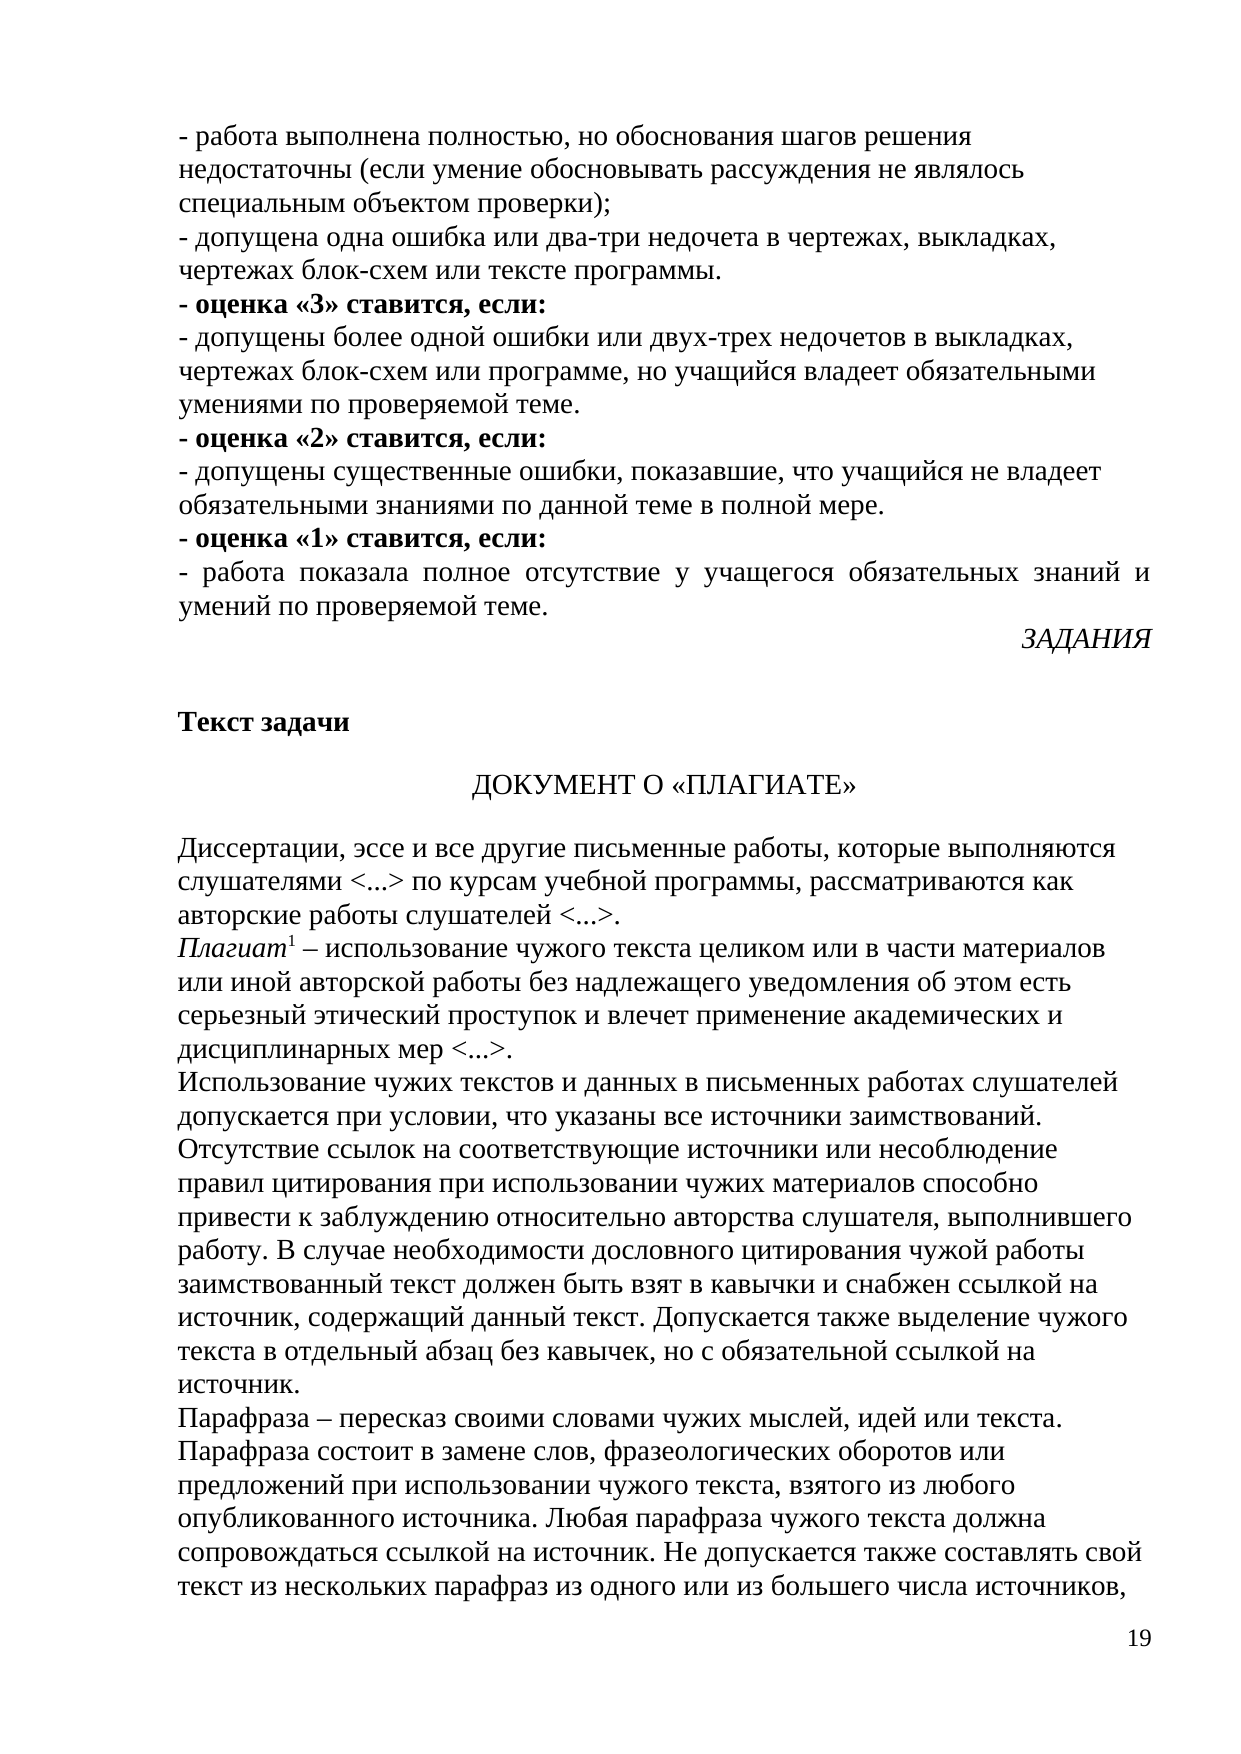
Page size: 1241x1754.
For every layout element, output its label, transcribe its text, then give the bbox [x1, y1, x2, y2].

text - работа показала полное отсутствие у учащегося обязательных знаний и умений по проверяемой теме. [178, 554, 1152, 621]
text - работа выполнена полностью, но обоснования шагов решения недостаточны (если умение обосновывать рассуждения не являлось специальным объектом проверки); [178, 118, 1152, 219]
text - оценка «2» ставится, если: [178, 420, 1152, 453]
text - допущена одна ошибка или два-три недочета в чертежах, выкладках, чертежах блок-схем или тексте программы. [178, 219, 1152, 286]
text - оценка «3» ставится, если: [178, 286, 1152, 319]
text ДОКУМЕНТ О «ПЛАГИАТЕ» [177, 767, 1152, 801]
text - оценка «1» ставится, если: [178, 521, 1152, 554]
text ЗАДАНИЯ [177, 621, 1152, 683]
text - допущены существенные ошибки, показавшие, что учащийся не владеет обязательными знаниями по данной теме в полной мере. [178, 453, 1152, 521]
text - допущены более одной ошибки или двух-трех недочетов в выкладках, чертежах блок-схем или программе, но учащийся владеет обязательными умениями по проверяемой теме. [178, 319, 1152, 420]
subtitle Текст задачи [177, 704, 1152, 738]
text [177, 830, 1152, 1601]
